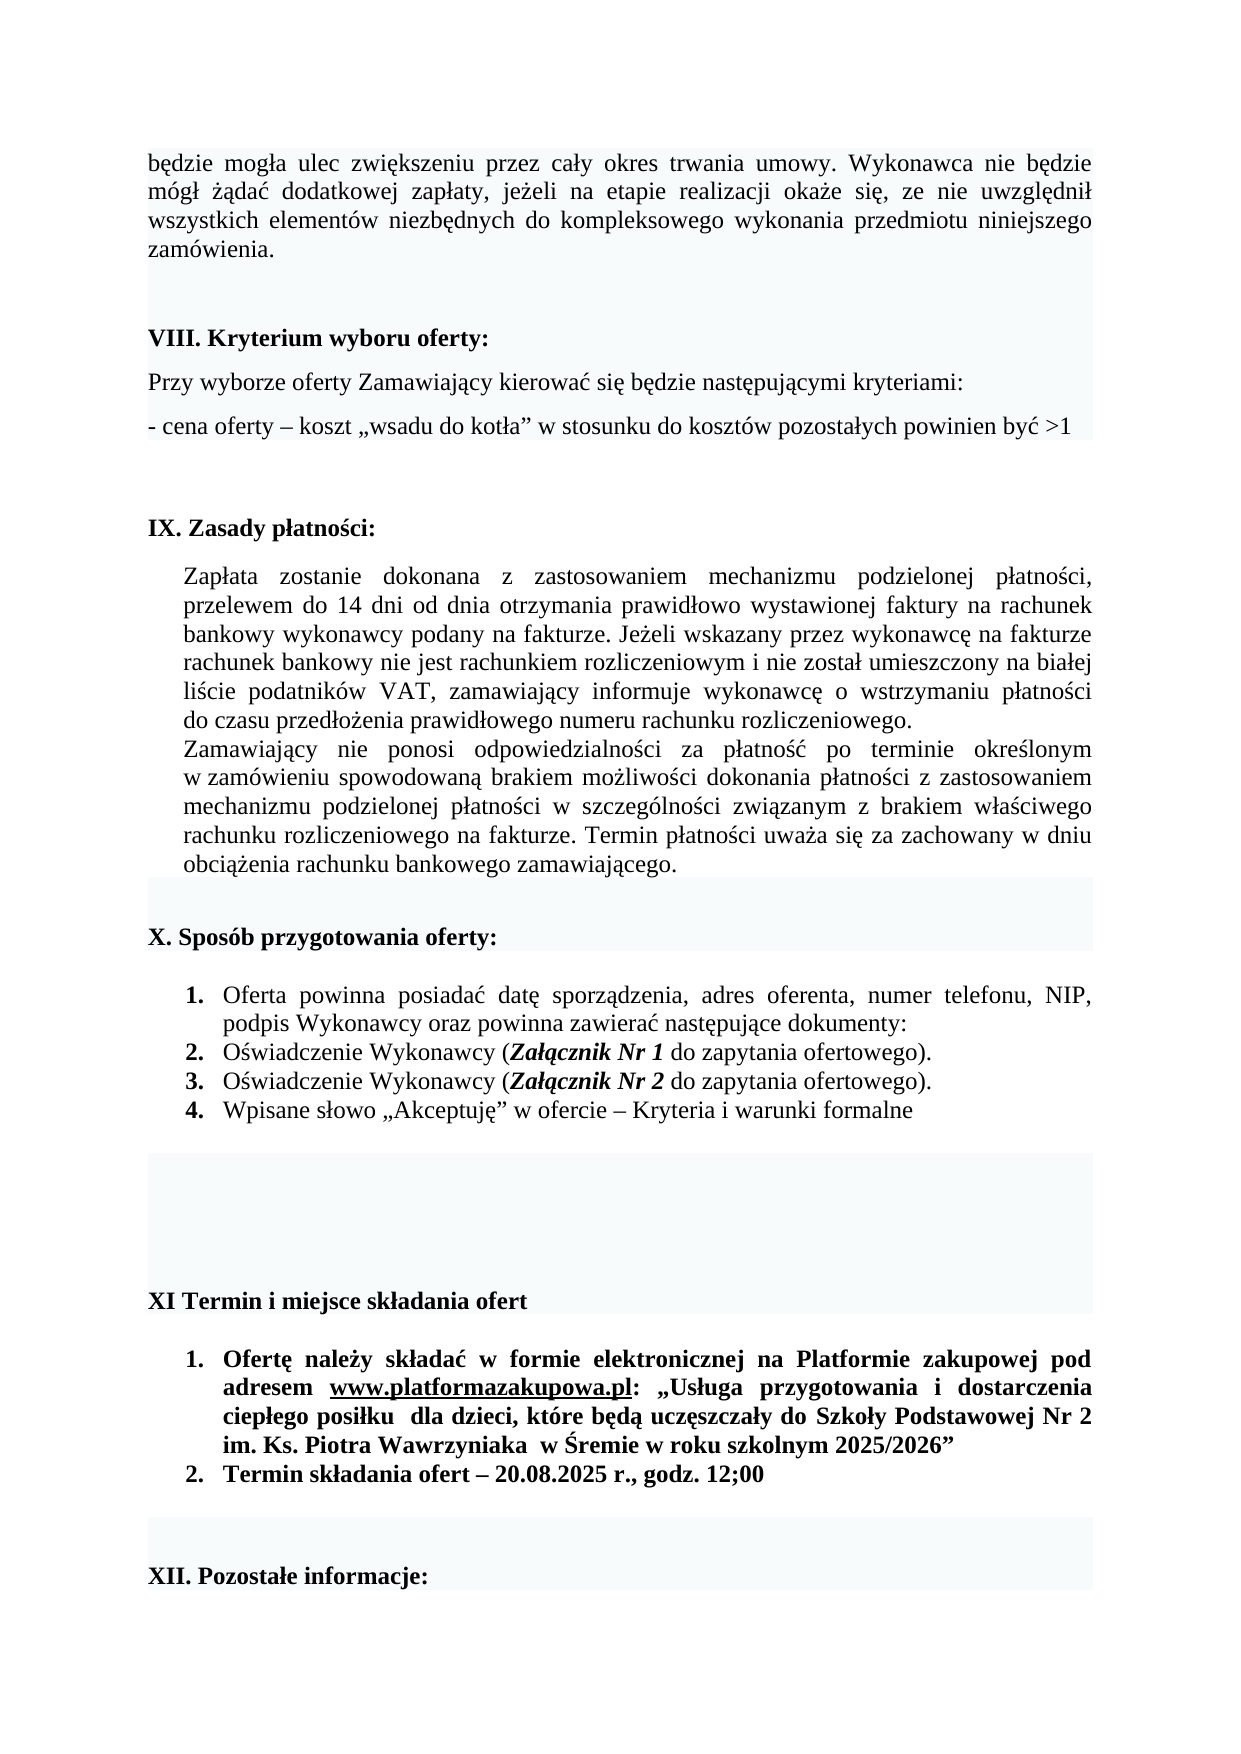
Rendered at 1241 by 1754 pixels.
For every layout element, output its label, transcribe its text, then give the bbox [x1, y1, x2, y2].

list Termin składania ofert – 20.08.2025 r., godz. 12;00 [185, 1459, 1093, 1487]
text XII. Pozostałe informacje: [148, 1561, 1093, 1590]
list Oświadczenie Wykonawcy (Załącznik Nr 1 do zapytania ofertowego). [185, 1037, 1093, 1066]
text IX. Zasady płatności: [148, 513, 1093, 542]
text VIII. Kryterium wyboru oferty: [148, 323, 1093, 351]
list Ofertę należy składać w formie elektronicznej na Platformie zakupowej pod adresem www.platformazakupowa.pl: „Usługa przygotowania i dostarczenia ciepłego posiłku dla dzieci, które będą uczęszczały do Szkoły Podstawowej Nr 2 im. Ks. Piotra Wawrzyniaka w Śremie w roku szkolnym 2025/2026” [185, 1344, 1093, 1459]
text Przy wyborze oferty Zamawiający kierować się będzie następującymi kryteriami: [148, 367, 1093, 396]
list Oferta powinna posiadać datę sporządzenia, adres oferenta, numer telefonu, NIP, podpis Wykonawcy oraz powinna zawierać następujące dokumenty: [185, 980, 1093, 1037]
text - cena oferty – koszt „wsadu do kotła” w stosunku do kosztów pozostałych powinien być >1 [148, 411, 1093, 440]
text Zapłata zostanie dokonana z zastosowaniem mechanizmu podzielonej płatności, przelewem do 14 dni od dnia otrzymania prawidłowo wystawionej faktury na rachunek bankowy wykonawcy podany na fakturze. Jeżeli wskazany przez wykonawcę na fakturze rachunek bankowy nie jest rachunkiem rozliczeniowym i nie został umieszczony na białej liście podatników VAT, zamawiający informuje wykonawcę o wstrzymaniu płatności do czasu przedłożenia prawidłowego numeru rachunku rozliczeniowego. [148, 561, 1093, 734]
list Wpisane słowo „Akceptuję” w ofercie – Kryteria i warunki formalne [185, 1095, 1093, 1123]
text XI Termin i miejsce składania ofert [148, 1286, 1093, 1314]
text X. Sposób przygotowania oferty: [148, 922, 1093, 951]
list Oświadczenie Wykonawcy (Załącznik Nr 2 do zapytania ofertowego). [185, 1066, 1093, 1095]
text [148, 148, 1093, 263]
text Zamawiający nie ponosi odpowiedzialności za płatność po terminie określonym w zamówieniu spowodowaną brakiem możliwości dokonania płatności z zastosowaniem mechanizmu podzielonej płatności w szczególności związanym z brakiem właściwego rachunku rozliczeniowego na fakturze. Termin płatności uważa się za zachowany w dniu obciążenia rachunku bankowego zamawiającego. [148, 734, 1093, 877]
